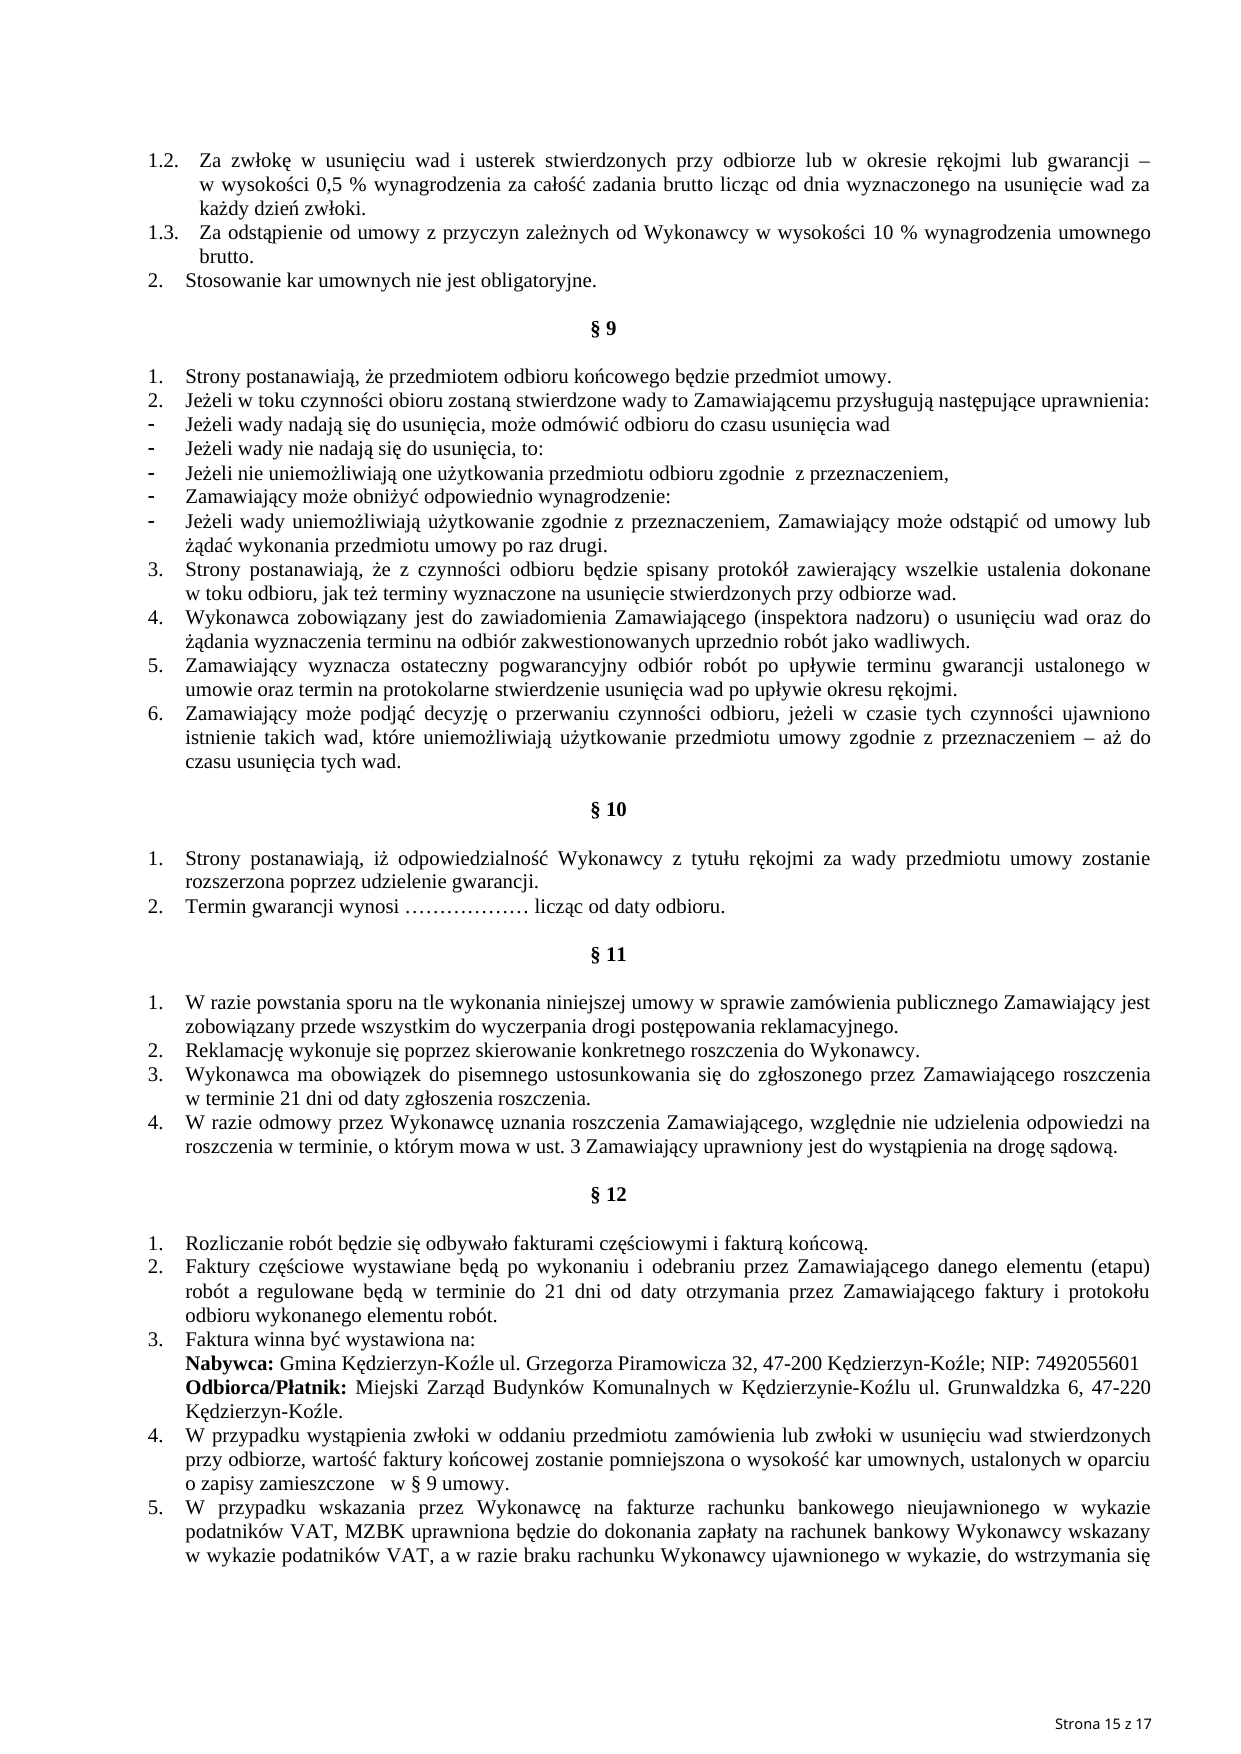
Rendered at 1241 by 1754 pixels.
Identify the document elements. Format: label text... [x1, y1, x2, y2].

list Zamawiający może podjąć decyzję o przerwaniu czynności odbioru, jeżeli w czasie tych czynności ujawniono istnienie takich wad, które uniemożliwiają użytkowanie przedmiotu umowy zgodnie z przeznaczeniem – aż do czasu usunięcia tych wad. [148, 701, 1152, 773]
list Strony postanawiają, że przedmiotem odbioru końcowego będzie przedmiot umowy. [148, 364, 1152, 388]
list Jeżeli wady nadają się do usunięcia, może odmówić odbioru do czasu usunięcia wad [148, 412, 1152, 436]
text Odbiorca/Płatnik: Miejski Zarząd Budynków Komunalnych w Kędzierzynie-Koźlu ul. Grunwaldzka 6, 47-220 Kędzierzyn-Koźle. [185, 1375, 1152, 1423]
list Rozliczanie robót będzie się odbywało fakturami częściowymi i fakturą końcową. [148, 1230, 1152, 1254]
list W razie powstania sporu na tle wykonania niniejszej umowy w sprawie zamówienia publicznego Zamawiający jest zobowiązany przede wszystkim do wyczerpania drogi postępowania reklamacyjnego. [148, 990, 1152, 1038]
list W razie odmowy przez Wykonawcę uznania roszczenia Zamawiającego, względnie nie udzielenia odpowiedzi na roszczenia w terminie, o którym mowa w ust. 3 Zamawiający uprawniony jest do wystąpienia na drogę sądową. [148, 1110, 1152, 1158]
text § 12 [148, 1182, 1152, 1206]
text Nabywca: Gmina Kędzierzyn-Koźle ul. Grzegorza Piramowicza 32, 47-200 Kędzierzyn-Koźle; NIP: 7492055601 [185, 1351, 1152, 1375]
list Za odstąpienie od umowy z przyczyn zależnych od Wykonawcy w wysokości 10 % wynagrodzenia umownego brutto. [148, 220, 1152, 268]
list Jeżeli nie uniemożliwiają one użytkowania przedmiotu odbioru zgodnie z przeznaczeniem, [148, 460, 1152, 484]
list Zamawiający wyznacza ostateczny pogwarancyjny odbiór robót po upływie terminu gwarancji ustalonego w umowie oraz termin na protokolarne stwierdzenie usunięcia wad po upływie okresu rękojmi. [148, 653, 1152, 701]
list Stosowanie kar umownych nie jest obligatoryjne. [148, 268, 1152, 292]
list Wykonawca zobowiązany jest do zawiadomienia Zamawiającego (inspektora nadzoru) o usunięciu wad oraz do żądania wyznaczenia terminu na odbiór zakwestionowanych uprzednio robót jako wadliwych. [148, 605, 1152, 653]
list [148, 1495, 1152, 1567]
list W przypadku wystąpienia zwłoki w oddaniu przedmiotu zamówienia lub zwłoki w usunięciu wad stwierdzonych przy odbiorze, wartość faktury końcowej zostanie pomniejszona o wysokość kar umownych, ustalonych w oparciu o zapisy zamieszczone w § 9 umowy. [148, 1423, 1152, 1495]
list Faktura winna być wystawiona na: [148, 1327, 1152, 1351]
list Termin gwarancji wynosi ……………… licząc od daty odbioru. [148, 893, 1152, 918]
list Wykonawca ma obowiązek do pisemnego ustosunkowania się do zgłoszonego przez Zamawiającego roszczenia w terminie 21 dni od daty zgłoszenia roszczenia. [148, 1062, 1152, 1110]
list Strony postanawiają, iż odpowiedzialność Wykonawcy z tytułu rękojmi za wady przedmiotu umowy zostanie rozszerzona poprzez udzielenie gwarancji. [148, 845, 1152, 893]
list Zamawiający może obniżyć odpowiednio wynagrodzenie: [148, 484, 1152, 508]
list Jeżeli wady nie nadają się do usunięcia, to: [148, 436, 1152, 460]
list Za zwłokę w usunięciu wad i usterek stwierdzonych przy odbiorze lub w okresie rękojmi lub gwarancji – w wysokości 0,5 % wynagrodzenia za całość zadania brutto licząc od dnia wyznaczonego na usunięcie wad za każdy dzień zwłoki. [148, 148, 1152, 220]
list Jeżeli wady uniemożliwiają użytkowanie zgodnie z przeznaczeniem, Zamawiający może odstąpić od umowy lub żądać wykonania przedmiotu umowy po raz drugi. [148, 508, 1152, 557]
text § 10 [148, 797, 1152, 821]
list Jeżeli w toku czynności obioru zostaną stwierdzone wady to Zamawiającemu przysługują następujące uprawnienia: [148, 388, 1152, 412]
list Faktury częściowe wystawiane będą po wykonaniu i odebraniu przez Zamawiającego danego elementu (etapu) robót a regulowane będą w terminie do 21 dni od daty otrzymania przez Zamawiającego faktury i protokołu odbioru wykonanego elementu robót. [148, 1254, 1152, 1327]
text § 9 [148, 316, 1152, 340]
text § 11 [148, 942, 1152, 966]
list Reklamację wykonuje się poprzez skierowanie konkretnego roszczenia do Wykonawcy. [148, 1038, 1152, 1062]
list Strony postanawiają, że z czynności odbioru będzie spisany protokół zawierający wszelkie ustalenia dokonane w toku odbioru, jak też terminy wyznaczone na usunięcie stwierdzonych przy odbiorze wad. [148, 557, 1152, 605]
